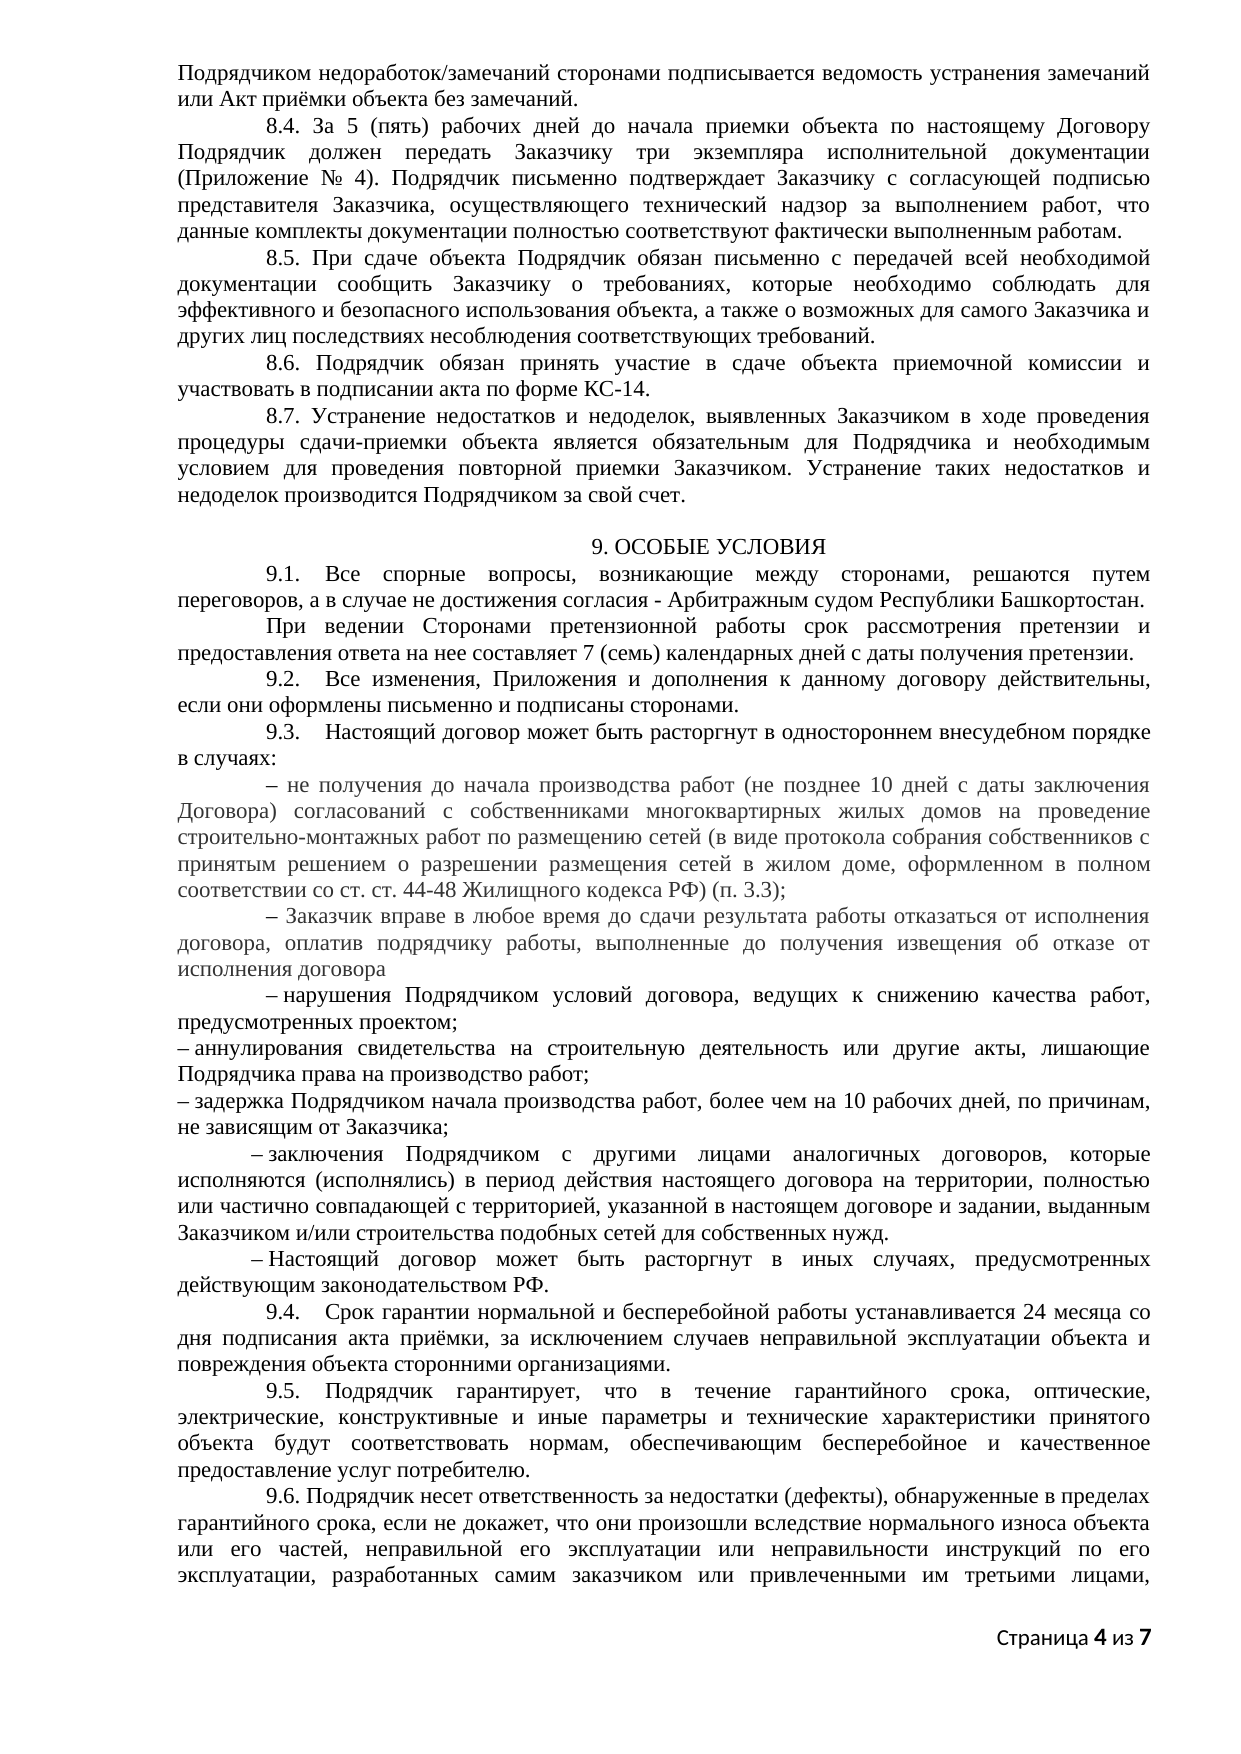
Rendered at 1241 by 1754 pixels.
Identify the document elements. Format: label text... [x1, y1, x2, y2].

text – заключения Подрядчиком с другими лицами аналогичных договоров, которые исполняются (исполнялись) в период действия настоящего договора на территории, полностью или частично совпадающей с территорией, указанной в настоящем договоре и задании, выданным Заказчиком и/или строительства подобных сетей для собственных нужд. [177, 1139, 1152, 1245]
text – Настоящий договор может быть расторгнут в иных случаях, предусмотренных действующим законодательством РФ. [177, 1245, 1152, 1298]
text 8.4. За 5 (пять) рабочих дней до начала приемки объекта по настоящему Договору Подрядчик должен передать Заказчику три экземпляра исполнительной документации (Приложение № 4). Подрядчик письменно подтверждает Заказчику с согласующей подписью представителя Заказчика, осуществляющего технический надзор за выполнением работ, что данные комплекты документации полностью соответствуют фактически выполненным работам. [177, 112, 1152, 243]
text 9.5. Подрядчик гарантирует, что в течение гарантийного срока, оптические, электрические, конструктивные и иные параметры и технические характеристики принятого объекта будут соответствовать нормам, обеспечивающим бесперебойное и качественное предоставление услуг потребителю. [177, 1377, 1152, 1482]
text 8.5. При сдаче объекта Подрядчик обязан письменно с передачей всей необходимой документации сообщить Заказчику о требованиях, которые необходимо соблюдать для эффективного и безопасного использования объекта, а также о возможных для самого Заказчика и других лиц последствиях несоблюдения соответствующих требований. [177, 243, 1152, 349]
text – нарушения Подрядчиком условий договора, ведущих к снижению качества работ, предусмотренных проектом; [177, 981, 1152, 1034]
text 9. ОСОБЫЕ УСЛОВИЯ [177, 533, 1152, 560]
text – аннулирования свидетельства на строительную деятельность или другие акты, лишающие Подрядчика права на производство работ; [177, 1034, 1152, 1087]
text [177, 1482, 1152, 1588]
text 8.6. Подрядчик обязан принять участие в сдаче объекта приемочной комиссии и участвовать в подписании акта по форме КС-14. [177, 349, 1152, 402]
text 9.1. Все спорные вопросы, возникающие между сторонами, решаются путем переговоров, а в случае не достижения согласия - Арбитражным судом Республики Башкортостан. [177, 560, 1152, 612]
text – не получения до начала производства работ (не позднее 10 дней с даты заключения Договора) согласований с собственниками многоквартирных жилых домов на проведение строительно-монтажных работ по размещению сетей (в виде протокола собрания собственников с принятым решением о разрешении размещения сетей в жилом доме, оформленном в полном соответствии со ст. ст. 44-48 Жилищного кодекса РФ) (п. 3.3); [177, 771, 1152, 902]
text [177, 59, 1152, 112]
text – задержка Подрядчиком начала производства работ, более чем на 10 рабочих дней, по причинам, не зависящим от Заказчика; [177, 1087, 1152, 1139]
text 9.4. Срок гарантии нормальной и бесперебойной работы устанавливается 24 месяца со дня подписания акта приёмки, за исключением случаев неправильной эксплуатации объекта и повреждения объекта сторонними организациями. [177, 1298, 1152, 1377]
text 9.2. Все изменения, Приложения и дополнения к данному договору действительны, если они оформлены письменно и подписаны сторонами. [177, 665, 1152, 718]
text При ведении Сторонами претензионной работы срок рассмотрения претензии и предоставления ответа на нее составляет 7 (семь) календарных дней с даты получения претензии. [177, 612, 1152, 665]
text – Заказчик вправе в любое время до сдачи результата работы отказаться от исполнения договора, оплатив подрядчику работы, выполненные до получения извещения об отказе от исполнения договора [177, 902, 1152, 981]
text 9.3. Настоящий договор может быть расторгнут в одностороннем внесудебном порядке в случаях: [177, 718, 1152, 771]
text 8.7. Устранение недостатков и недоделок, выявленных Заказчиком в ходе проведения процедуры сдачи-приемки объекта является обязательным для Подрядчика и необходимым условием для проведения повторной приемки Заказчиком. Устранение таких недостатков и недоделок производится Подрядчиком за свой счет. [177, 402, 1152, 507]
